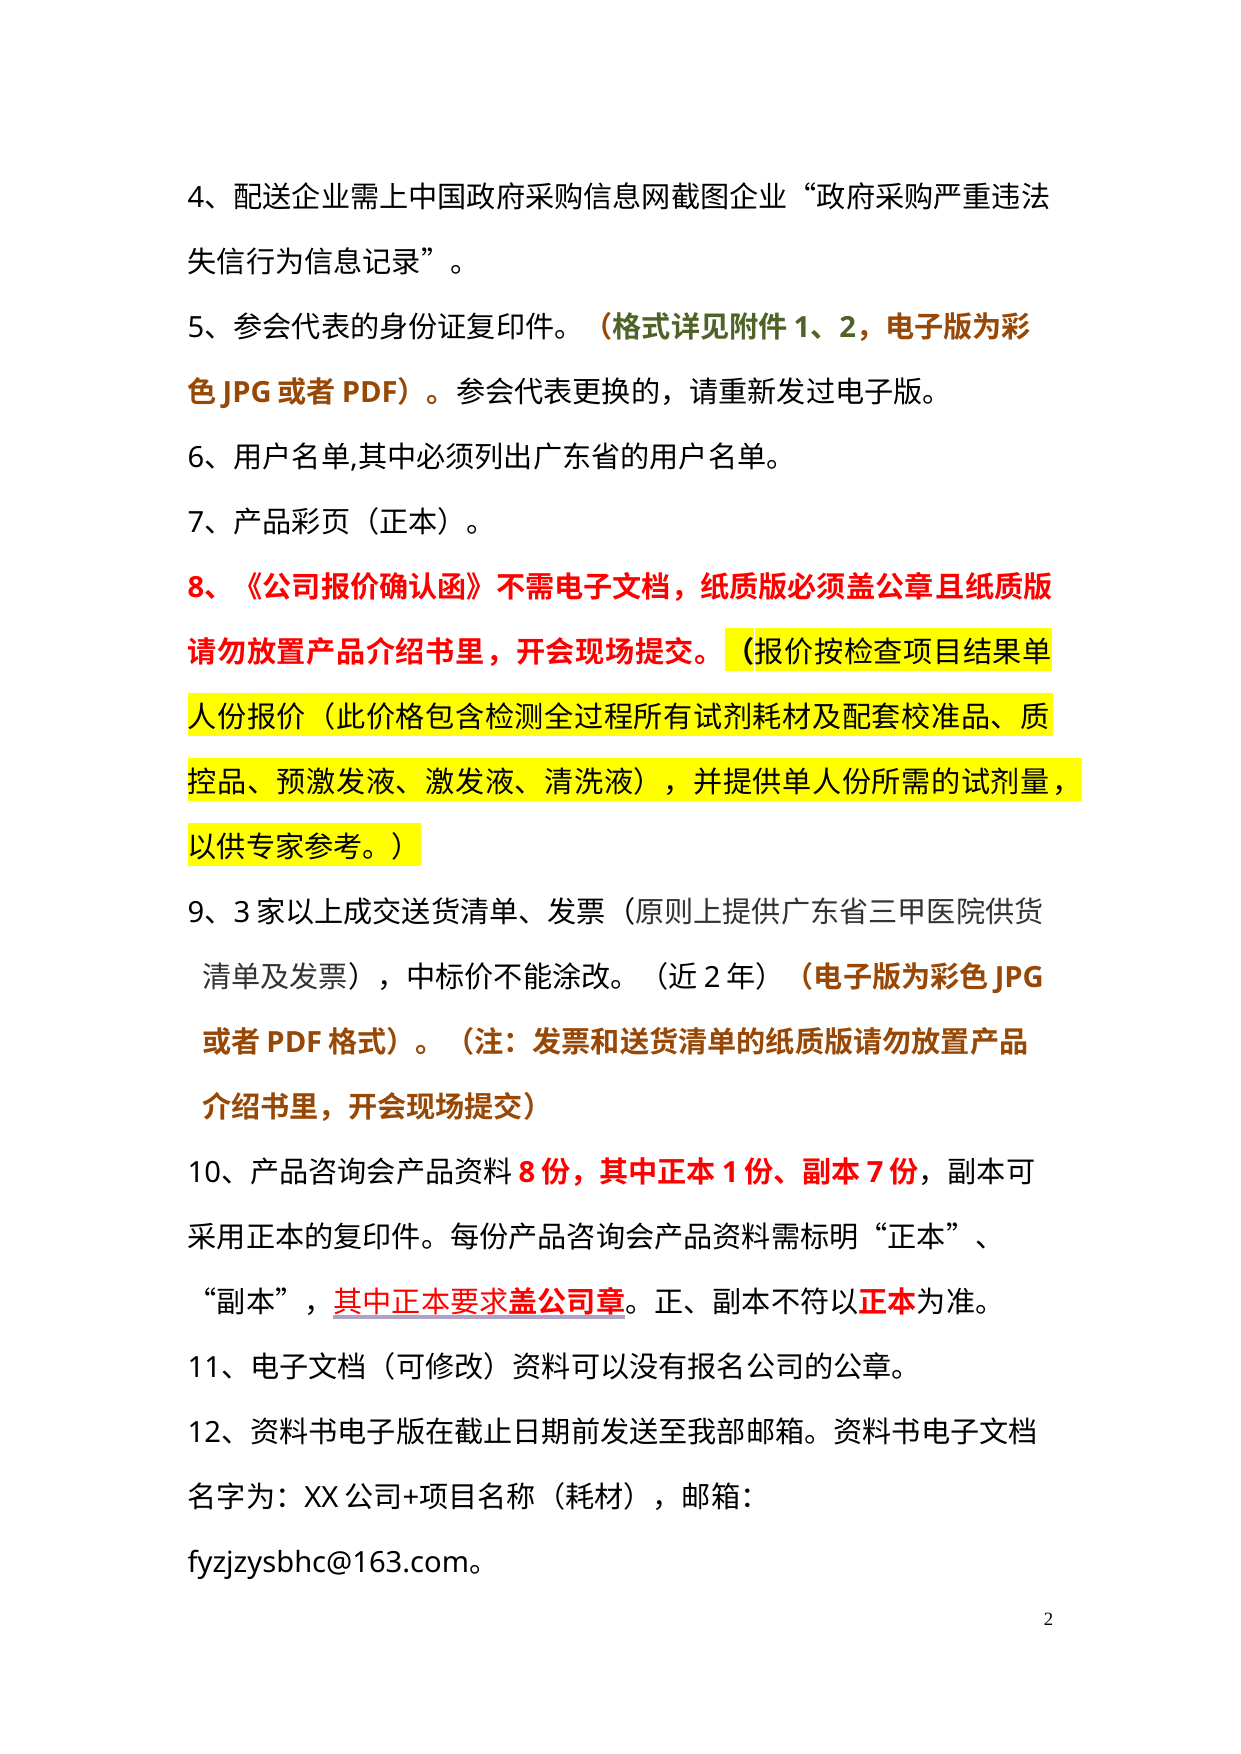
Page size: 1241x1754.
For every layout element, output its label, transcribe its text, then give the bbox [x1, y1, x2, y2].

text 4、配送企业需上中国政府采购信息网截图企业“政府采购严重违法失信行为信息记录”。 [187, 162, 1053, 292]
text 11、电子文档（可修改）资料可以没有报名公司的公章。 [187, 1332, 1053, 1397]
text 10、产品咨询会产品资料8份，其中正本1份、副本7份，副本可采用正本的复印件。每份产品咨询会产品资料需标明“正本”、“副本”，其中正本要求盖公司章。正、副本不符以正本为准。 [187, 1137, 1053, 1332]
text 6、用户名单,其中必须列出广东省的用户名单。 [187, 422, 1053, 487]
text 12、资料书电子版在截止日期前发送至我部邮箱。资料书电子文档名字为：XX公司+项目名称（耗材），邮箱：fyzjzysbhc@163.com。 [187, 1397, 1053, 1592]
list 8、《公司报价确认函》不需电子文档，纸质版必须盖公章且纸质版请勿放置产品介绍书里，开会现场提交。（报价按检查项目结果单人份报价（此价格包含检测全过程所有试剂耗材及配套校准品、质控品、预激发液、激发液、清洗液），并提供单人份所需的试剂量，以供专家参考。） [187, 552, 1053, 877]
text 7、产品彩页（正本）。 [187, 487, 1053, 552]
text 5、参会代表的身份证复印件。（格式详见附件1、2，电子版为彩色JPG或者PDF）。参会代表更换的，请重新发过电子版。 [187, 292, 1053, 422]
text 9、3家以上成交送货清单、发票（原则上提供广东省三甲医院供货清单及发票），中标价不能涂改。（近2年）（电子版为彩色JPG或者PDF格式）。（注：发票和送货清单的纸质版请勿放置产品介绍书里，开会现场提交） [187, 877, 1053, 1137]
